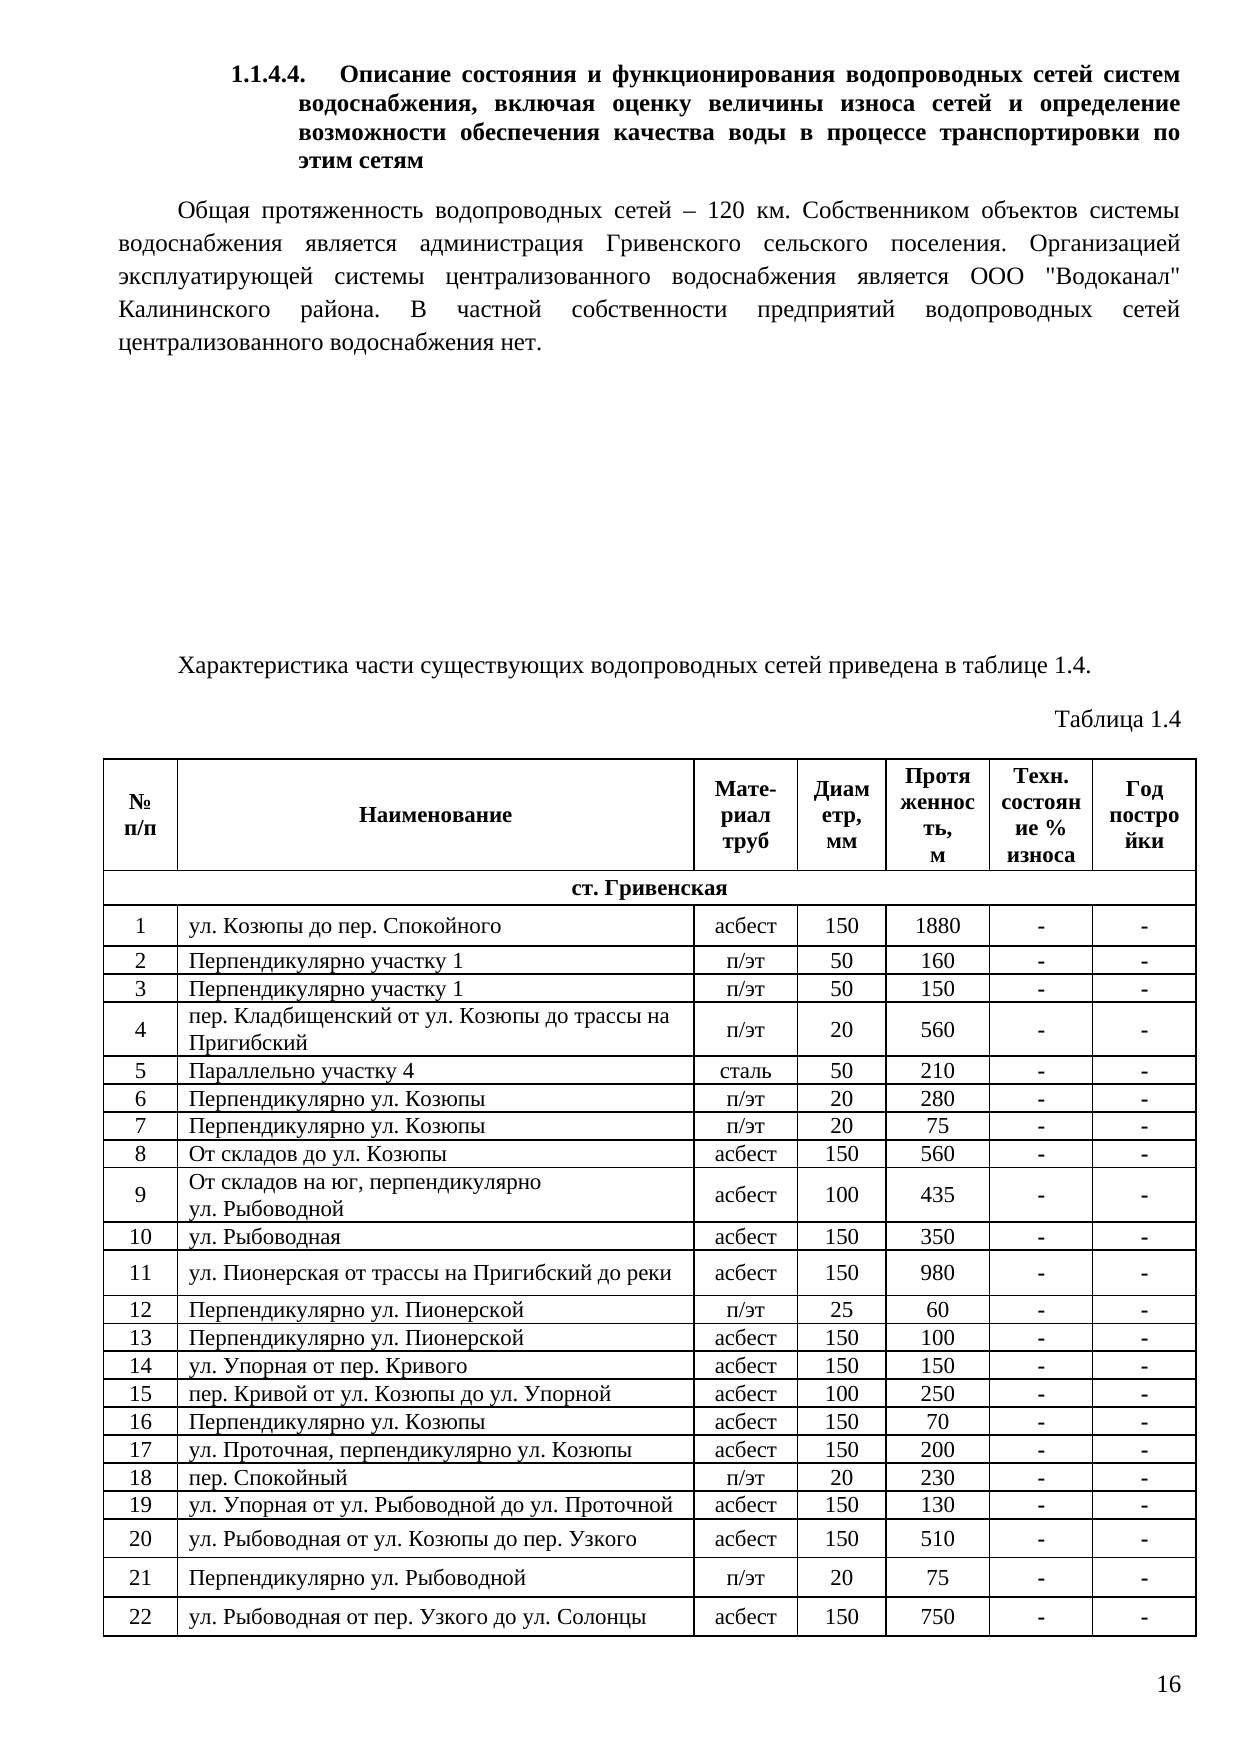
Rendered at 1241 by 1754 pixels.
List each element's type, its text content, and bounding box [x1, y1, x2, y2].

table_cell 510 [887, 1520, 989, 1557]
table_cell - [990, 1598, 1092, 1635]
table_cell Параллельно участку 4 [178, 1057, 693, 1083]
table_cell 21 [104, 1558, 177, 1596]
table_cell асбест [695, 1223, 797, 1249]
table_cell 100 [798, 1168, 885, 1221]
table_cell 150 [887, 975, 989, 1001]
subtitle Описание состояния и функционирования водопроводных сетей систем водоснабжения, включая оценку величины износа сетей и определение возможности обеспечения качества воды в процессе транспортировки по этим сетям [231, 59, 1181, 174]
table_cell - [990, 1464, 1092, 1490]
table_cell 150 [798, 1352, 885, 1378]
table_header Диаметр, мм [798, 760, 885, 869]
table_cell 150 [798, 1520, 885, 1557]
table_cell 25 [798, 1296, 885, 1322]
table_cell - [990, 1492, 1092, 1518]
table_cell 20 [798, 1003, 885, 1055]
table_cell 160 [887, 947, 989, 973]
table_cell - [990, 947, 1092, 973]
table_cell 150 [798, 906, 885, 945]
table_cell Перпендикулярно ул. Козюпы [178, 1408, 693, 1434]
table_cell - [990, 1408, 1092, 1434]
table_cell - [1093, 1520, 1195, 1557]
table_cell 230 [887, 1464, 989, 1490]
table_cell - [1093, 975, 1195, 1001]
table_cell - [1093, 1558, 1195, 1596]
table_cell 5 [104, 1057, 177, 1083]
table_cell 150 [798, 1141, 885, 1167]
table_cell 17 [104, 1436, 177, 1462]
table_cell 50 [798, 1057, 885, 1083]
table_cell ул. Козюпы до пер. Спокойного [178, 906, 693, 945]
table_cell - [990, 1296, 1092, 1322]
table_cell - [990, 975, 1092, 1001]
table_cell - [990, 906, 1092, 945]
table_header Мате-риал труб [695, 760, 797, 869]
table_cell асбест [695, 1598, 797, 1635]
table_cell - [1093, 947, 1195, 973]
table_cell 1 [104, 906, 177, 945]
table_cell 6 [104, 1085, 177, 1111]
table_cell - [1093, 1141, 1195, 1167]
table_cell 250 [887, 1380, 989, 1406]
table_cell Перпендикулярно ул. Пионерской [178, 1296, 693, 1322]
table_cell - [1093, 1598, 1195, 1635]
table_cell ул. Рыбоводная от пер. Узкого до ул. Солонцы [178, 1598, 693, 1635]
table_cell п/эт [695, 1113, 797, 1139]
table_cell - [990, 1324, 1092, 1350]
table_cell 100 [798, 1380, 885, 1406]
table_cell От складов до ул. Козюпы [178, 1141, 693, 1167]
table_cell Перпендикулярно ул. Козюпы [178, 1113, 693, 1139]
table_cell - [1093, 906, 1195, 945]
table_cell 3 [104, 975, 177, 1001]
table_header Год постройки [1093, 760, 1195, 869]
table_cell 150 [798, 1408, 885, 1434]
table_cell 130 [887, 1492, 989, 1518]
table_cell - [1093, 1380, 1195, 1406]
table_cell ул. Упорная от ул. Рыбоводной до ул. Проточной [178, 1492, 693, 1518]
table_cell 20 [798, 1558, 885, 1596]
table_cell 60 [887, 1296, 989, 1322]
table_header Наименование [178, 760, 693, 869]
table_cell ул. Проточная, перпендикулярно ул. Козюпы [178, 1436, 693, 1462]
table_cell - [1093, 1352, 1195, 1378]
table_cell - [1093, 1113, 1195, 1139]
table_cell 150 [798, 1251, 885, 1294]
table_cell 150 [798, 1436, 885, 1462]
table_cell 100 [887, 1324, 989, 1350]
table_cell 8 [104, 1141, 177, 1167]
table_cell 210 [887, 1057, 989, 1083]
table_cell 150 [798, 1223, 885, 1249]
table_cell сталь [695, 1057, 797, 1083]
table_cell Перпендикулярно ул. Рыбоводной [178, 1558, 693, 1596]
table_cell 20 [798, 1464, 885, 1490]
table_cell ул. Рыбоводная [178, 1223, 693, 1249]
table_cell асбест [695, 1520, 797, 1557]
table_cell 20 [104, 1520, 177, 1557]
table_cell Перпендикулярно участку 1 [178, 975, 693, 1001]
table_cell 50 [798, 947, 885, 973]
table_cell асбест [695, 906, 797, 945]
table_cell - [990, 1168, 1092, 1221]
table_cell - [990, 1352, 1092, 1378]
table_cell Перпендикулярно ул. Пионерской [178, 1324, 693, 1350]
table_cell 70 [887, 1408, 989, 1434]
table_cell 50 [798, 975, 885, 1001]
table_cell 435 [887, 1168, 989, 1221]
table_cell 560 [887, 1141, 989, 1167]
table_cell - [990, 1057, 1092, 1083]
table_cell - [990, 1003, 1092, 1055]
table_cell - [990, 1141, 1092, 1167]
table_cell Перпендикулярно участку 1 [178, 947, 693, 973]
table_cell - [990, 1558, 1092, 1596]
table_cell - [1093, 1085, 1195, 1111]
table_cell 19 [104, 1492, 177, 1518]
table_cell 16 [104, 1408, 177, 1434]
table_cell - [1093, 1057, 1195, 1083]
table_header № п/п [104, 760, 177, 869]
table_cell - [1093, 1296, 1195, 1322]
table_cell - [1093, 1003, 1195, 1055]
table_cell - [1093, 1324, 1195, 1350]
table_cell - [1093, 1464, 1195, 1490]
table_cell - [1093, 1408, 1195, 1434]
text Таблица 1.4 [118, 704, 1181, 733]
table_cell ул. Пионерская от трассы на Пригибский до реки [178, 1251, 693, 1294]
table_cell 4 [104, 1003, 177, 1055]
table_cell 150 [798, 1598, 885, 1635]
table_cell - [1093, 1492, 1195, 1518]
table_cell 150 [798, 1324, 885, 1350]
table_cell ст. Гривенская [104, 871, 1195, 904]
table_cell - [990, 1223, 1092, 1249]
table_cell асбест [695, 1352, 797, 1378]
table_cell п/эт [695, 1085, 797, 1111]
table_cell 980 [887, 1251, 989, 1294]
table_cell 75 [887, 1113, 989, 1139]
table_cell п/эт [695, 947, 797, 973]
table_cell ул. Упорная от пер. Кривого [178, 1352, 693, 1378]
table_cell - [990, 1085, 1092, 1111]
table_cell - [1093, 1251, 1195, 1294]
table_cell - [990, 1113, 1092, 1139]
table_cell п/эт [695, 1003, 797, 1055]
table_cell асбест [695, 1251, 797, 1294]
table_cell 12 [104, 1296, 177, 1322]
table_cell - [990, 1520, 1092, 1557]
table_cell 11 [104, 1251, 177, 1294]
table_cell 9 [104, 1168, 177, 1221]
table_cell 350 [887, 1223, 989, 1249]
table_cell - [1093, 1436, 1195, 1462]
table_cell - [1093, 1223, 1195, 1249]
table_header Техн. состояние % износа [990, 760, 1092, 869]
table_cell пер. Спокойный [178, 1464, 693, 1490]
table_cell - [990, 1380, 1092, 1406]
table_cell 2 [104, 947, 177, 973]
text Характеристика части существующих водопроводных сетей приведена в таблице 1.4. [118, 650, 1181, 679]
table_cell п/эт [695, 975, 797, 1001]
table_cell Перпендикулярно ул. Козюпы [178, 1085, 693, 1111]
table_cell 22 [104, 1598, 177, 1635]
table_cell 200 [887, 1436, 989, 1462]
table_cell 75 [887, 1558, 989, 1596]
table_cell - [1093, 1168, 1195, 1221]
table_cell - [990, 1251, 1092, 1294]
table_cell 10 [104, 1223, 177, 1249]
table_cell 13 [104, 1324, 177, 1350]
table_cell 14 [104, 1352, 177, 1378]
table_cell ул. Рыбоводная от ул. Козюпы до пер. Узкого [178, 1520, 693, 1557]
table_cell пер. Кладбищенский от ул. Козюпы до трассы на Пригибский [178, 1003, 693, 1055]
table_cell асбест [695, 1324, 797, 1350]
table_cell п/эт [695, 1558, 797, 1596]
table_cell 20 [798, 1113, 885, 1139]
table_cell От складов на юг, перпендикулярно ул. Рыбоводной [178, 1168, 693, 1221]
table_cell 7 [104, 1113, 177, 1139]
table_cell асбест [695, 1141, 797, 1167]
table_cell 280 [887, 1085, 989, 1111]
table_cell - [990, 1436, 1092, 1462]
table_cell асбест [695, 1380, 797, 1406]
table_cell асбест [695, 1492, 797, 1518]
table_cell 150 [887, 1352, 989, 1378]
table_cell пер. Кривой от ул. Козюпы до ул. Упорной [178, 1380, 693, 1406]
table_cell 750 [887, 1598, 989, 1635]
table_cell п/эт [695, 1296, 797, 1322]
table_cell 560 [887, 1003, 989, 1055]
table_cell 18 [104, 1464, 177, 1490]
table_header Протяженность, м [887, 760, 989, 869]
table_cell асбест [695, 1168, 797, 1221]
table_cell п/эт [695, 1464, 797, 1490]
table_cell 15 [104, 1380, 177, 1406]
text Общая протяженность водопроводных сетей – 120 км. Собственником объектов системы водоснабжения является администрация Гривенского сельского поселения. Организацией эксплуатирующей системы централизованного водоснабжения является ООО "Водоканал" Калининского района. В частной собственности предприятий водопроводных сетей централизованного водоснабжения нет. [118, 195, 1181, 356]
table_cell 1880 [887, 906, 989, 945]
table_cell 150 [798, 1492, 885, 1518]
table_cell 20 [798, 1085, 885, 1111]
table_cell асбест [695, 1408, 797, 1434]
table_cell асбест [695, 1436, 797, 1462]
